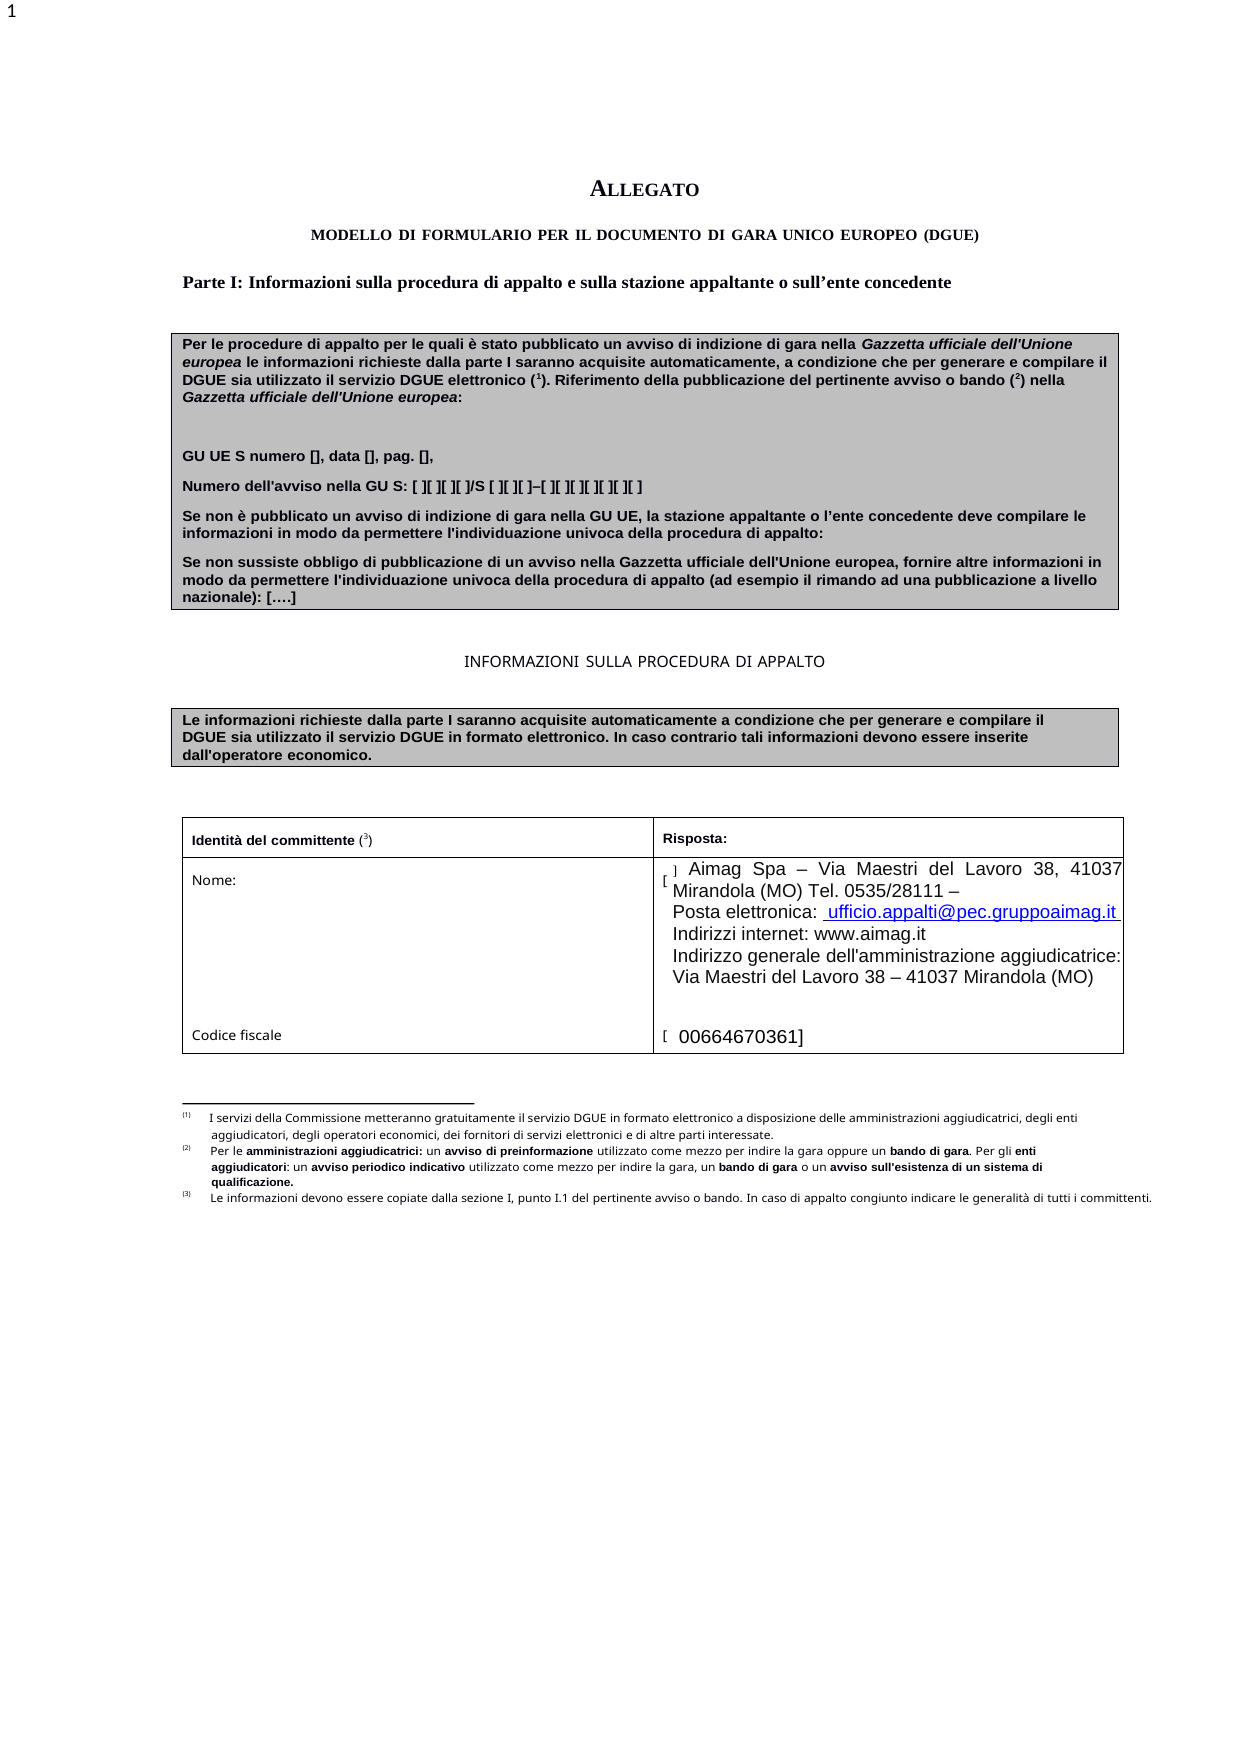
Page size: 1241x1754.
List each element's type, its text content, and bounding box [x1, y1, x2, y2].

text MODELLO DI FORMULARIO PER IL DOCUMENTO DI GARA UNICO EUROPEO (DGUE) [207, 226, 1083, 244]
text (2) Per le amministrazioni aggiudicatrici: un avviso di preinformazione utilizzato come mezzo per indire la gara oppure un bando di gara. Per gli enti aggiudicatori: un avviso periodico indicativo utilizzato come mezzo per indire la gara, un bando di gara o un avviso sull'esistenza di un sistema di qualificazione. [182, 1143, 1107, 1189]
table_header Risposta: [654, 818, 1123, 857]
subtitle INFORMAZIONI SULLA PROCEDURA DI APPALTO [207, 651, 1082, 672]
table_cell [ [654, 858, 672, 1019]
table_header Identità del committente (3) [183, 818, 653, 857]
subtitle ALLEGATO [207, 174, 1082, 202]
text (3) Le informazioni devono essere copiate dalla sezione I, punto I.1 del pertinente avviso o bando. In caso di appalto congiunto indicare le generalità di tutti i committenti. [182, 1190, 1196, 1205]
table_cell [ [654, 1019, 672, 1053]
table_cell Codice fiscale [183, 1019, 653, 1053]
table_cell Nome: [183, 858, 653, 1019]
table_cell 00664670361] [672, 1019, 1123, 1053]
subtitle Parte I: Informazioni sulla procedura di appalto e sulla stazione appaltante o sull’ente concedente [182, 272, 1196, 292]
text (1) I servizi della Commissione metteranno gratuitamente il servizio DGUE in formato elettronico a disposizione delle amministrazioni aggiudicatrici, degli enti aggiudicatori, degli operatori economici, dei fornitori di servizi elettronici e di altre parti interessate. [182, 1110, 1107, 1142]
table_cell ] Aimag Spa – Via Maestri del Lavoro 38, 41037 Mirandola (MO) Tel. 0535/28111 – Posta elettronica: ufficio.appalti@pec.gruppoaimag.it Indirizzi internet: www.aimag.it Indirizzo generale dell'amministrazione aggiudicatrice: Via Maestri del Lavoro 38 – 41037 Mirandola (MO) [672, 858, 1123, 1019]
